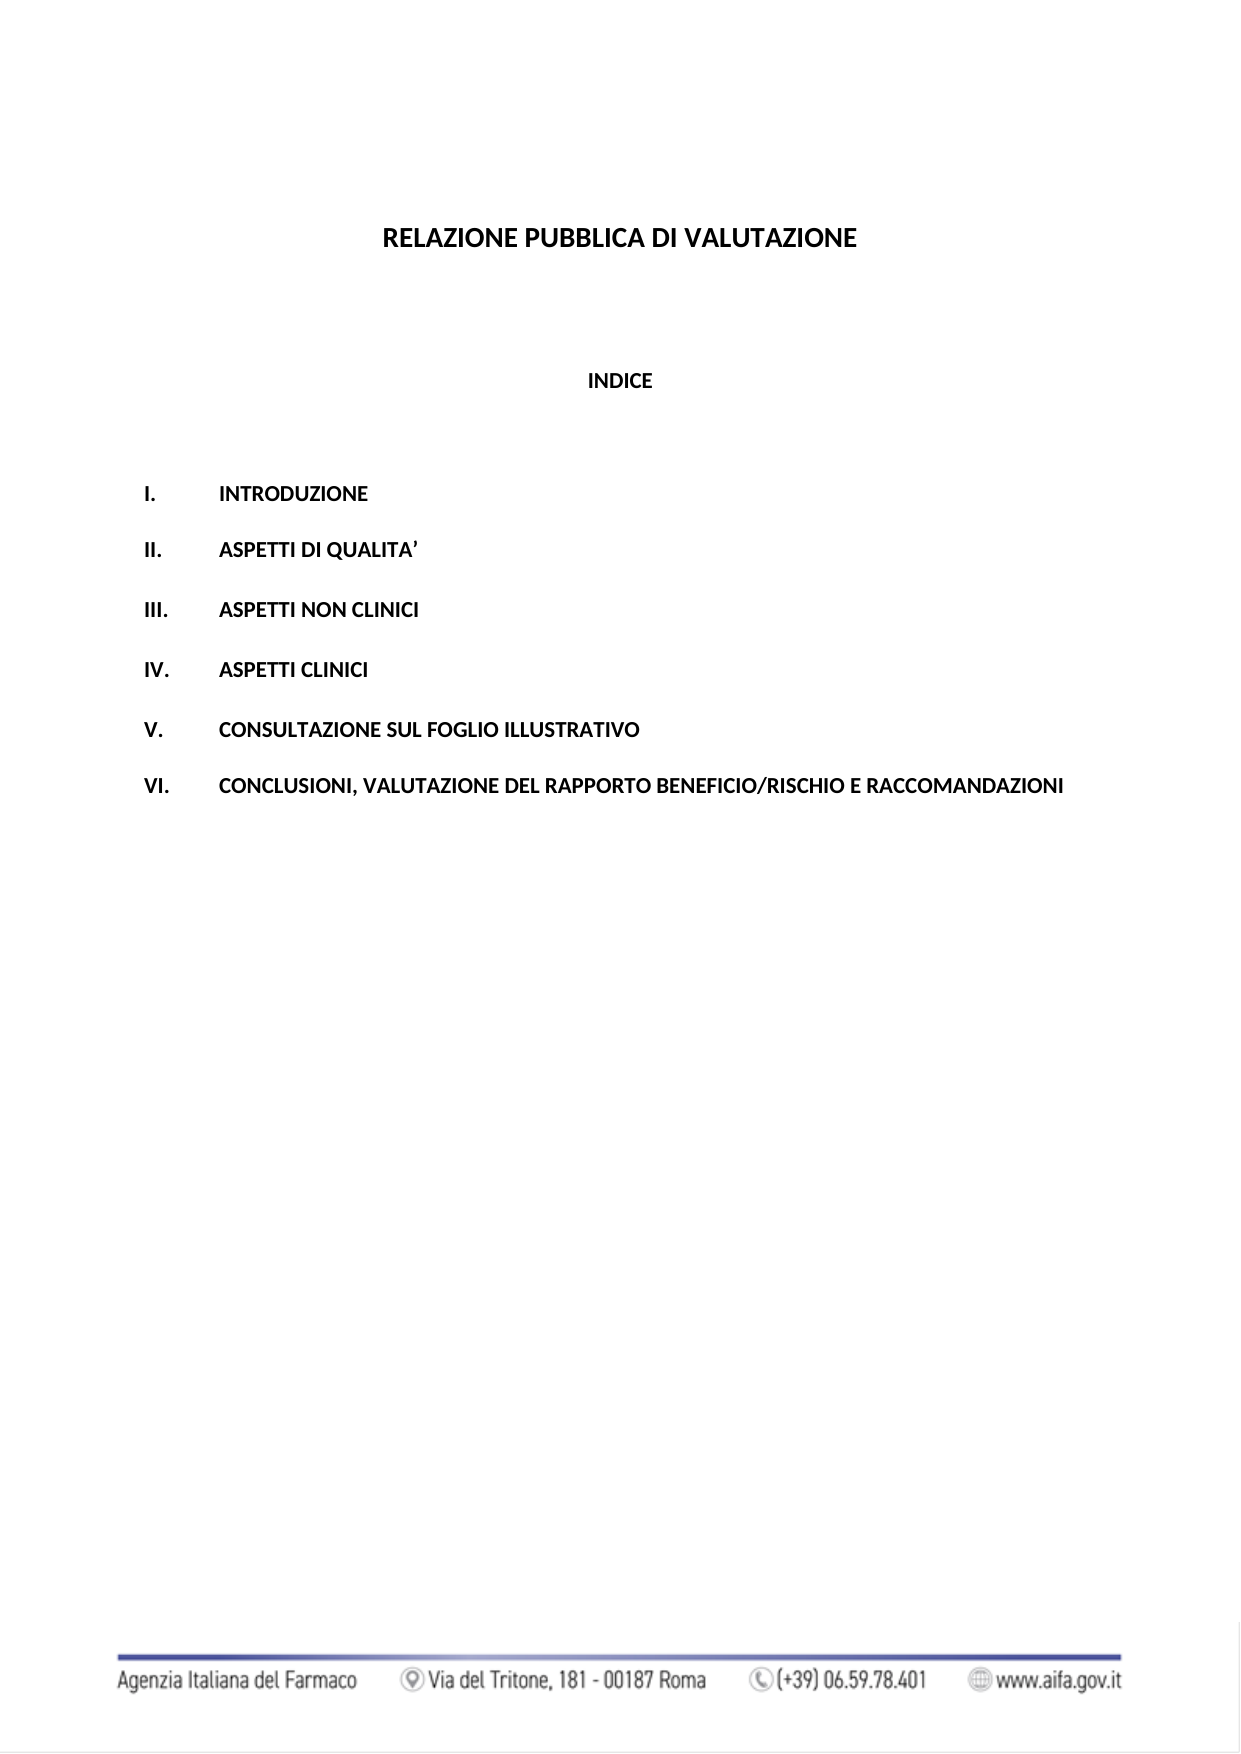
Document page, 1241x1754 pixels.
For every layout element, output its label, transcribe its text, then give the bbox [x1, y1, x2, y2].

text RELAZIONE PUBBLICA DI VALUTAZIONE [106, 219, 1134, 254]
picture [0, 1622, 1241, 1754]
list CONCLUSIONI, VALUTAZIONE DEL RAPPORTO BENEFICIO/RISCHIO E RACCOMANDAZIONI [144, 771, 1134, 799]
text INDICE [106, 367, 1134, 395]
list ASPETTI NON CLINICI [144, 595, 1134, 623]
list ASPETTI DI QUALITA’ [144, 535, 1134, 563]
list ASPETTI CLINICI [144, 655, 1134, 683]
list CONSULTAZIONE SUL FOGLIO ILLUSTRATIVO [144, 715, 1134, 743]
list INTRODUZIONE [144, 479, 1134, 507]
